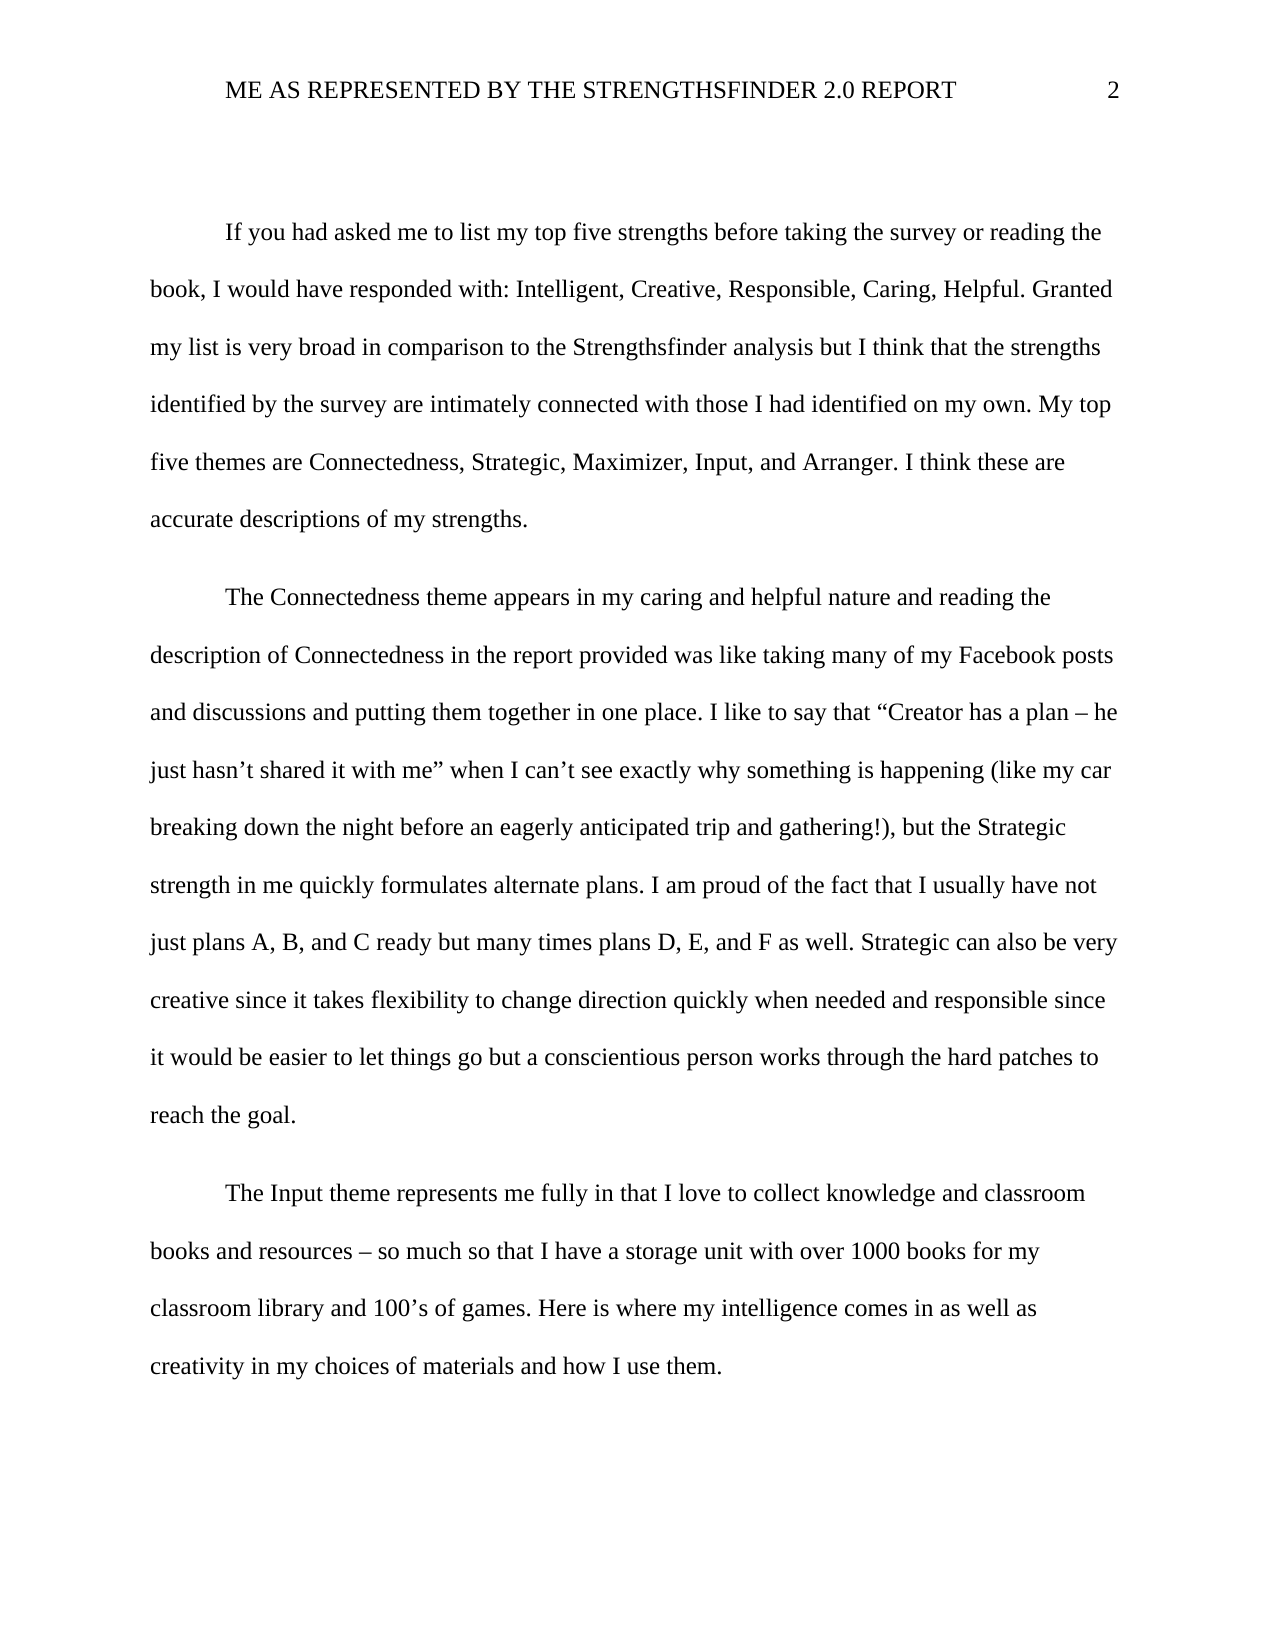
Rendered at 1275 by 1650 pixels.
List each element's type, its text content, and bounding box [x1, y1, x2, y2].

text The Connectedness theme appears in my caring and helpful nature and reading the description of Connectedness in the report provided was like taking many of my Facebook posts and discussions and putting them together in one place. I like to say that “Creator has a plan – he just hasn’t shared it with me” when I can’t see exactly why something is happening (like my car breaking down the night before an eagerly anticipated trip and gathering!), but the Strategic strength in me quickly formulates alternate plans. I am proud of the fact that I usually have not just plans A, B, and C ready but many times plans D, E, and F as well. Strategic can also be very creative since it takes flexibility to change direction quickly when needed and responsible since it would be easier to let things go but a conscientious person works through the hard patches to reach the goal. [150, 582, 1125, 1129]
text If you had asked me to list my top five strengths before taking the survey or reading the book, I would have responded with: Intelligent, Creative, Responsible, Caring, Helpful. Granted my list is very broad in comparison to the Strengthsfinder analysis but I think that the strengths identified by the survey are intimately connected with those I had identified on my own. My top five themes are Connectedness, Strategic, Maximizer, Input, and Arranger. I think these are accurate descriptions of my strengths. [150, 217, 1125, 533]
text The Input theme represents me fully in that I love to collect knowledge and classroom books and resources – so much so that I have a storage unit with over 1000 books for my classroom library and 100’s of games. Here is where my intelligence comes in as well as creativity in my choices of materials and how I use them. [150, 1178, 1125, 1379]
